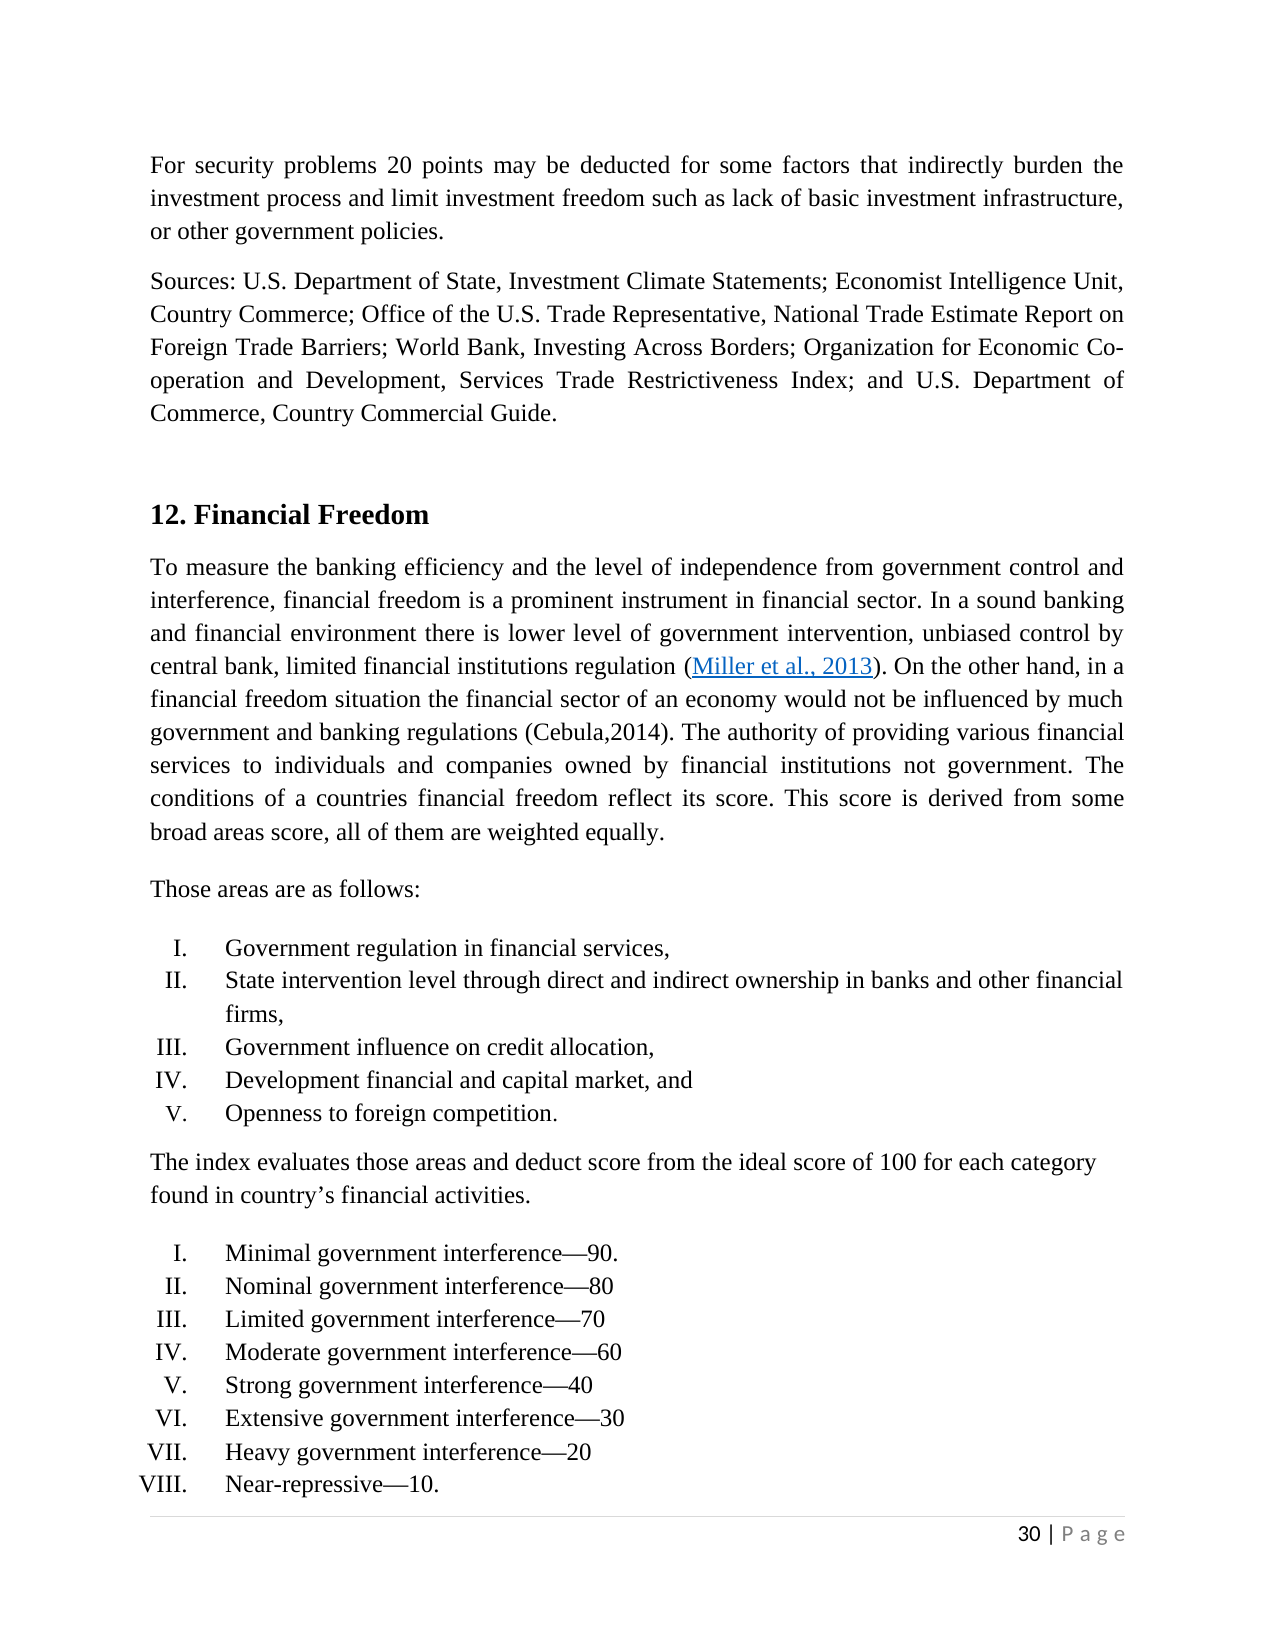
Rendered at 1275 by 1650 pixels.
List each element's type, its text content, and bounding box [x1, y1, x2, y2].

text Those areas are as follows: [150, 874, 1125, 903]
list State intervention level through direct and indirect ownership in banks and other financial firms, [187, 966, 1125, 1027]
list Government influence on credit allocation, [187, 1032, 1125, 1060]
list Minimal government interference—90. [187, 1238, 1125, 1267]
list Extensive government interference—30 [187, 1403, 1125, 1432]
list Near-repressive—10. [187, 1469, 1125, 1498]
text To measure the banking efficiency and the level of independence from government control and interference, financial freedom is a prominent instrument in financial sector. In a sound banking and financial environment there is lower level of government intervention, unbiased control by central bank, limited financial institutions regulation (Miller et al., 2013). On the other hand, in a financial freedom situation the financial sector of an economy would not be influenced by much government and banking regulations (Cebula,2014). The authority of providing various financial services to individuals and companies owned by financial institutions not government. The conditions of a countries financial freedom reflect its score. This score is derived from some broad areas score, all of them are weighted equally. [150, 552, 1125, 845]
text 12. Financial Freedom [150, 497, 1125, 531]
list Limited government interference—70 [187, 1304, 1125, 1333]
list Government regulation in financial services, [187, 933, 1125, 961]
list Development financial and capital market, and [187, 1065, 1125, 1093]
list Strong government interference—40 [187, 1371, 1125, 1399]
text For security problems 20 points may be deducted for some factors that indirectly burden the investment process and limit investment freedom such as lack of basic investment infrastructure, or other government policies. [150, 150, 1125, 245]
text The index evaluates those areas and deduct score from the ideal score of 100 for each category found in country’s financial activities. [150, 1147, 1125, 1209]
text Sources: U.S. Department of State, Investment Climate Statements; Economist Intelligence Unit, Country Commerce; Office of the U.S. Trade Representative, National Trade Estimate Report on Foreign Trade Barriers; World Bank, Investing Across Borders; Organization for Economic Co-operation and Development, Services Trade Restrictiveness Index; and U.S. Department of Commerce, Country Commercial Guide. [150, 266, 1125, 427]
list Nominal government interference—80 [187, 1271, 1125, 1300]
list Openness to foreign competition. [187, 1098, 1125, 1126]
list Moderate government interference—60 [187, 1337, 1125, 1366]
list Heavy government interference—20 [187, 1437, 1125, 1465]
